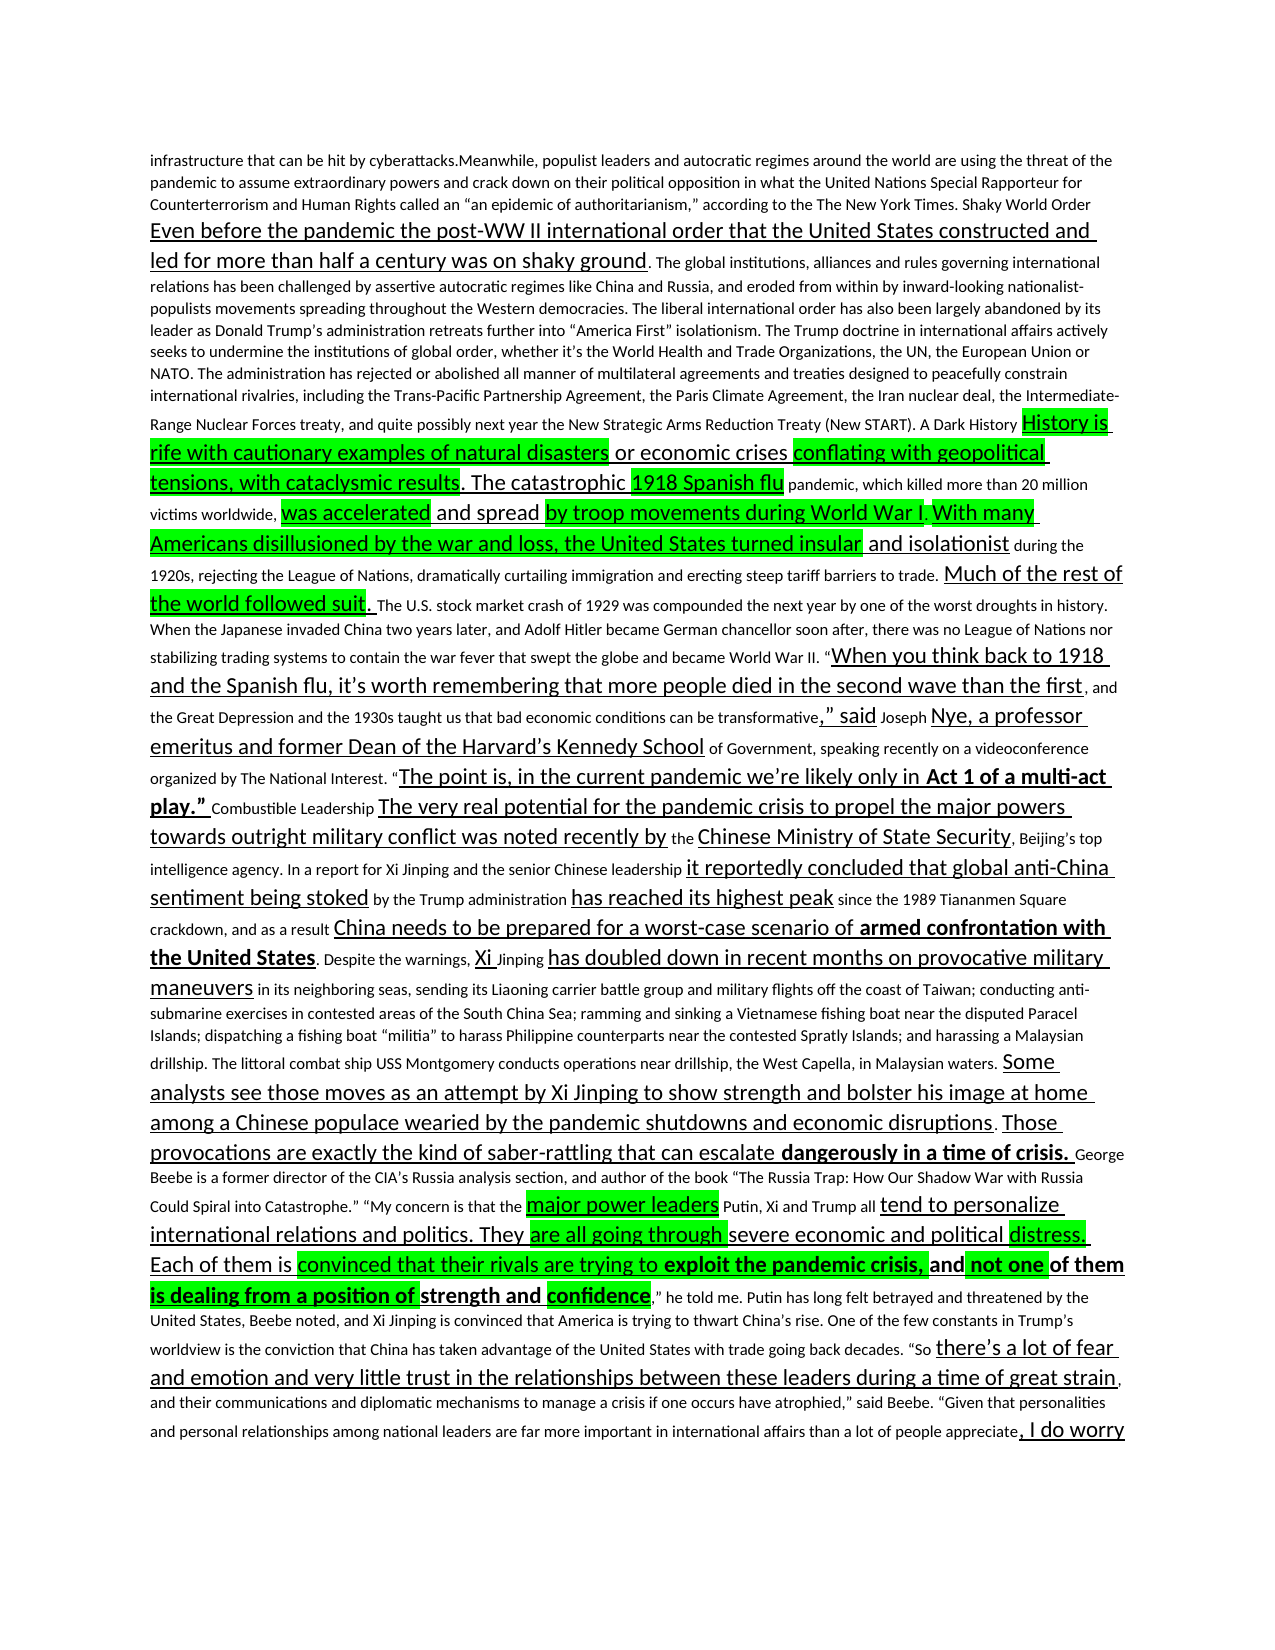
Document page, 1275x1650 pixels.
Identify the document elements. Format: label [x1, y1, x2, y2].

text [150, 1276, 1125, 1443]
text [150, 150, 1125, 1275]
